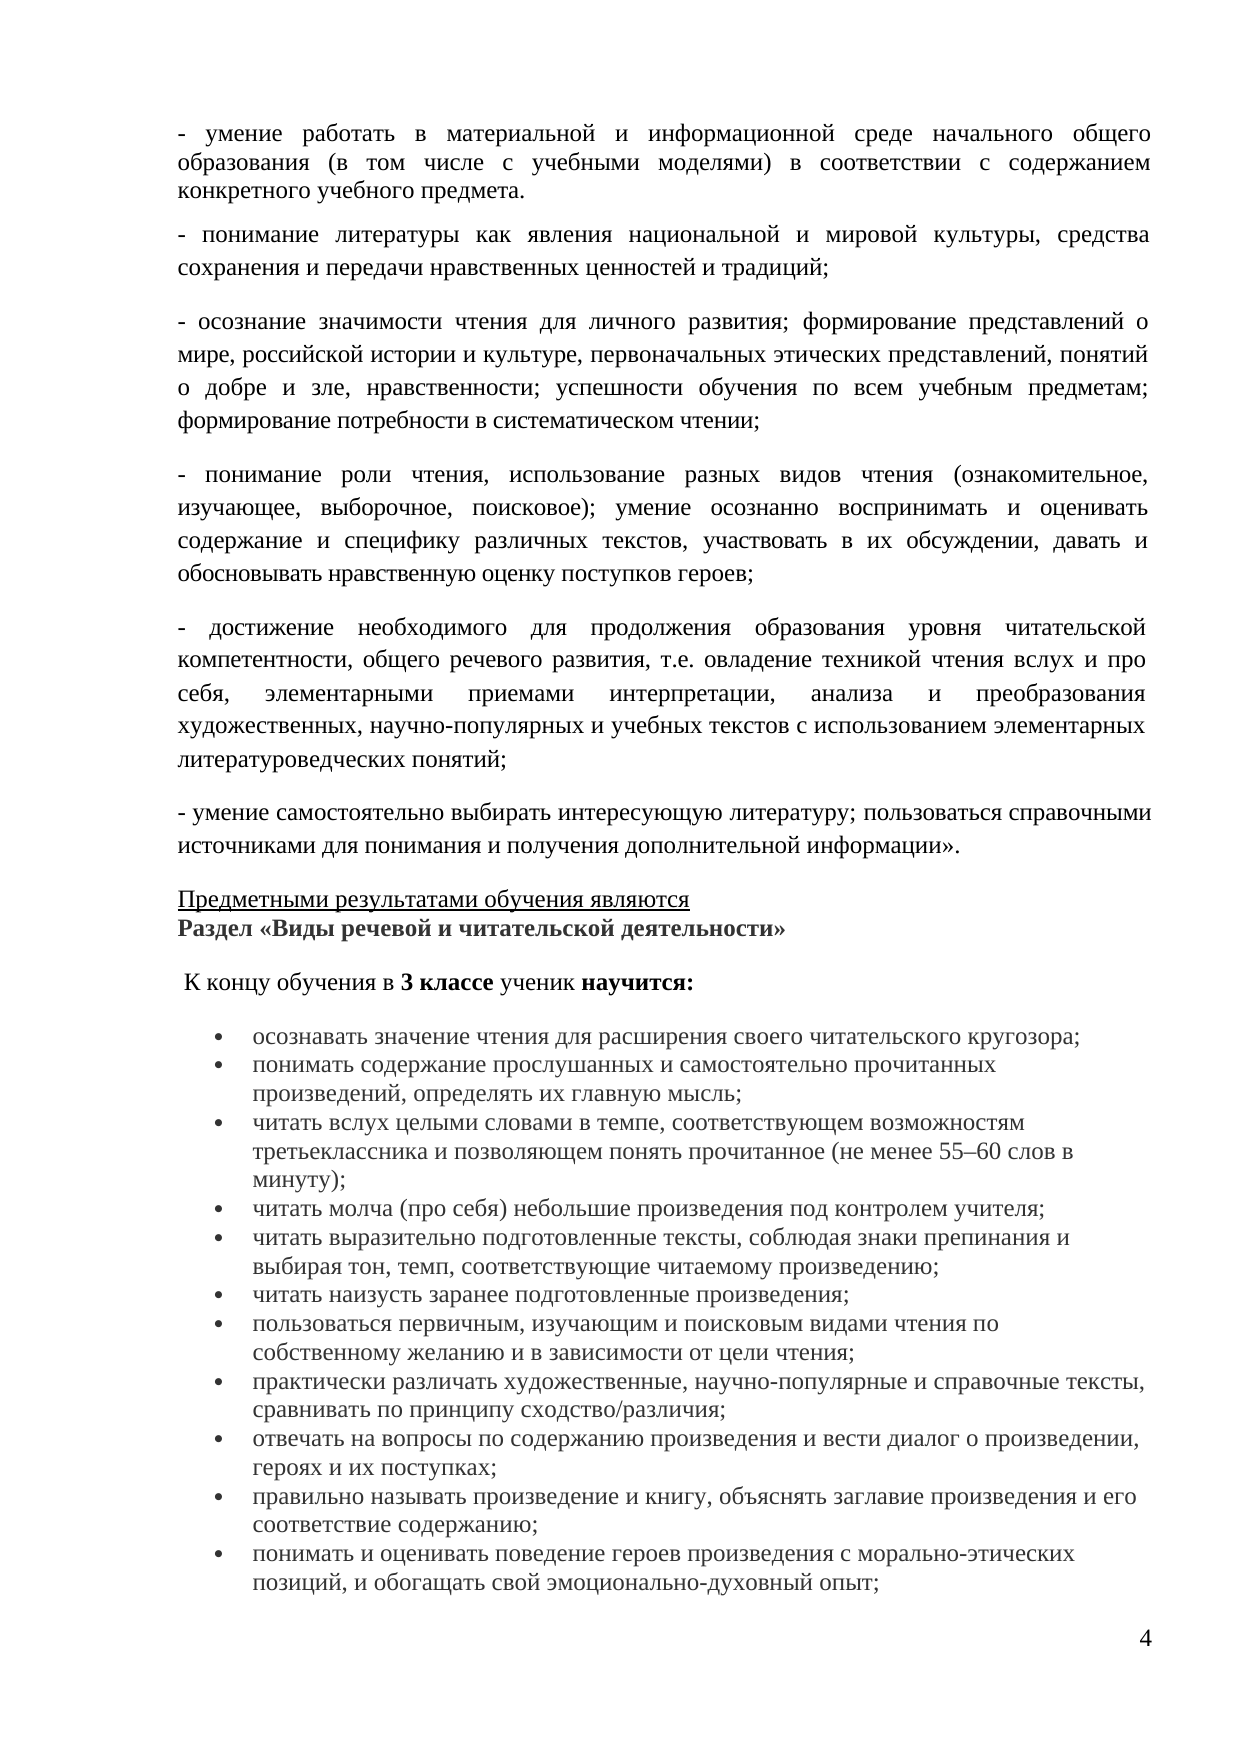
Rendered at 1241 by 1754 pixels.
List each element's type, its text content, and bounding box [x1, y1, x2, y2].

list читать выразительно подготовленные тексты, соблюдая знаки препинания и выбирая тон, темп, соответствующие читаемому произведению; [215, 1222, 1152, 1279]
text Раздел «Виды речевой и читательской деятельности» [177, 913, 1152, 942]
list читать вслух целыми словами в темпе, соответствующем возможностям третьеклассника и позволяющем понять прочитанное (не менее 55–60 слов в минуту); [215, 1107, 1152, 1193]
text - понимание литературы как явления национальной и мировой культуры, средства сохранения и передачи нравственных ценностей и традиций; [177, 219, 1151, 281]
list понимать содержание прослушанных и самостоятельно прочитанных произведений, определять их главную мысль; [215, 1049, 1152, 1107]
text - осознание значимости чтения для личного развития; формирование представлений о мире, российской истории и культуре, первоначальных этических представлений, понятий о добре и зле, нравственности; успешности обучения по всем учебным предметам; формирование потребности в систематическом чтении; [177, 306, 1149, 433]
text - понимание роли чтения, использование разных видов чтения (ознакомительное, изучающее, выборочное, поисковое); умение осознанно воспринимать и оценивать содержание и специфику различных текстов, участвовать в их обсуждении, давать и обосновывать нравственную оценку поступков героев; [177, 459, 1148, 586]
list практически различать художественные, научно-популярные и справочные тексты, сравнивать по принципу сходство/различия; [215, 1366, 1152, 1423]
text - умение работать в материальной и информационной среде начального общего образования (в том числе с учебными моделями) в соответствии с содержанием конкретного учебного предмета. [177, 118, 1152, 204]
list понимать и оценивать поведение героев произведения с морально-этических позиций, и обогащать свой эмоционально-духовный опыт; [215, 1538, 1152, 1596]
list отвечать на вопросы по содержанию произведения и вести диалог о произведении, героях и их поступках; [215, 1423, 1152, 1481]
text Предметными результатами обучения являются [177, 884, 1152, 913]
list читать молча (про себя) небольшие произведения под контролем учителя; [215, 1193, 1152, 1222]
list читать наизусть заранее подготовленные произведения; [215, 1279, 1152, 1308]
list осознавать значение чтения для расширения своего читательского кругозора; [215, 1021, 1152, 1049]
text - достижение необходимого для продолжения образования уровня читательской компетентности, общего речевого развития, т.е. овладение техникой чтения вслух и про себя, элементарными приемами интерпретации, анализа и преобразования художественных, научно-популярных и учебных текстов с использованием элементарных литературоведческих понятий; [177, 612, 1146, 772]
list пользоваться первичным, изучающим и поисковым видами чтения по собственному желанию и в зависимости от цели чтения; [215, 1308, 1152, 1366]
text - умение самостоятельно выбирать интересующую литературу; пользоваться справочными источниками для понимания и получения дополнительной информации». [177, 797, 1152, 859]
list правильно называть произведение и книгу, объяснять заглавие произведения и его соответствие содержанию; [215, 1481, 1152, 1538]
text К концу обучения в 3 классе ученик научится: [177, 967, 1152, 996]
